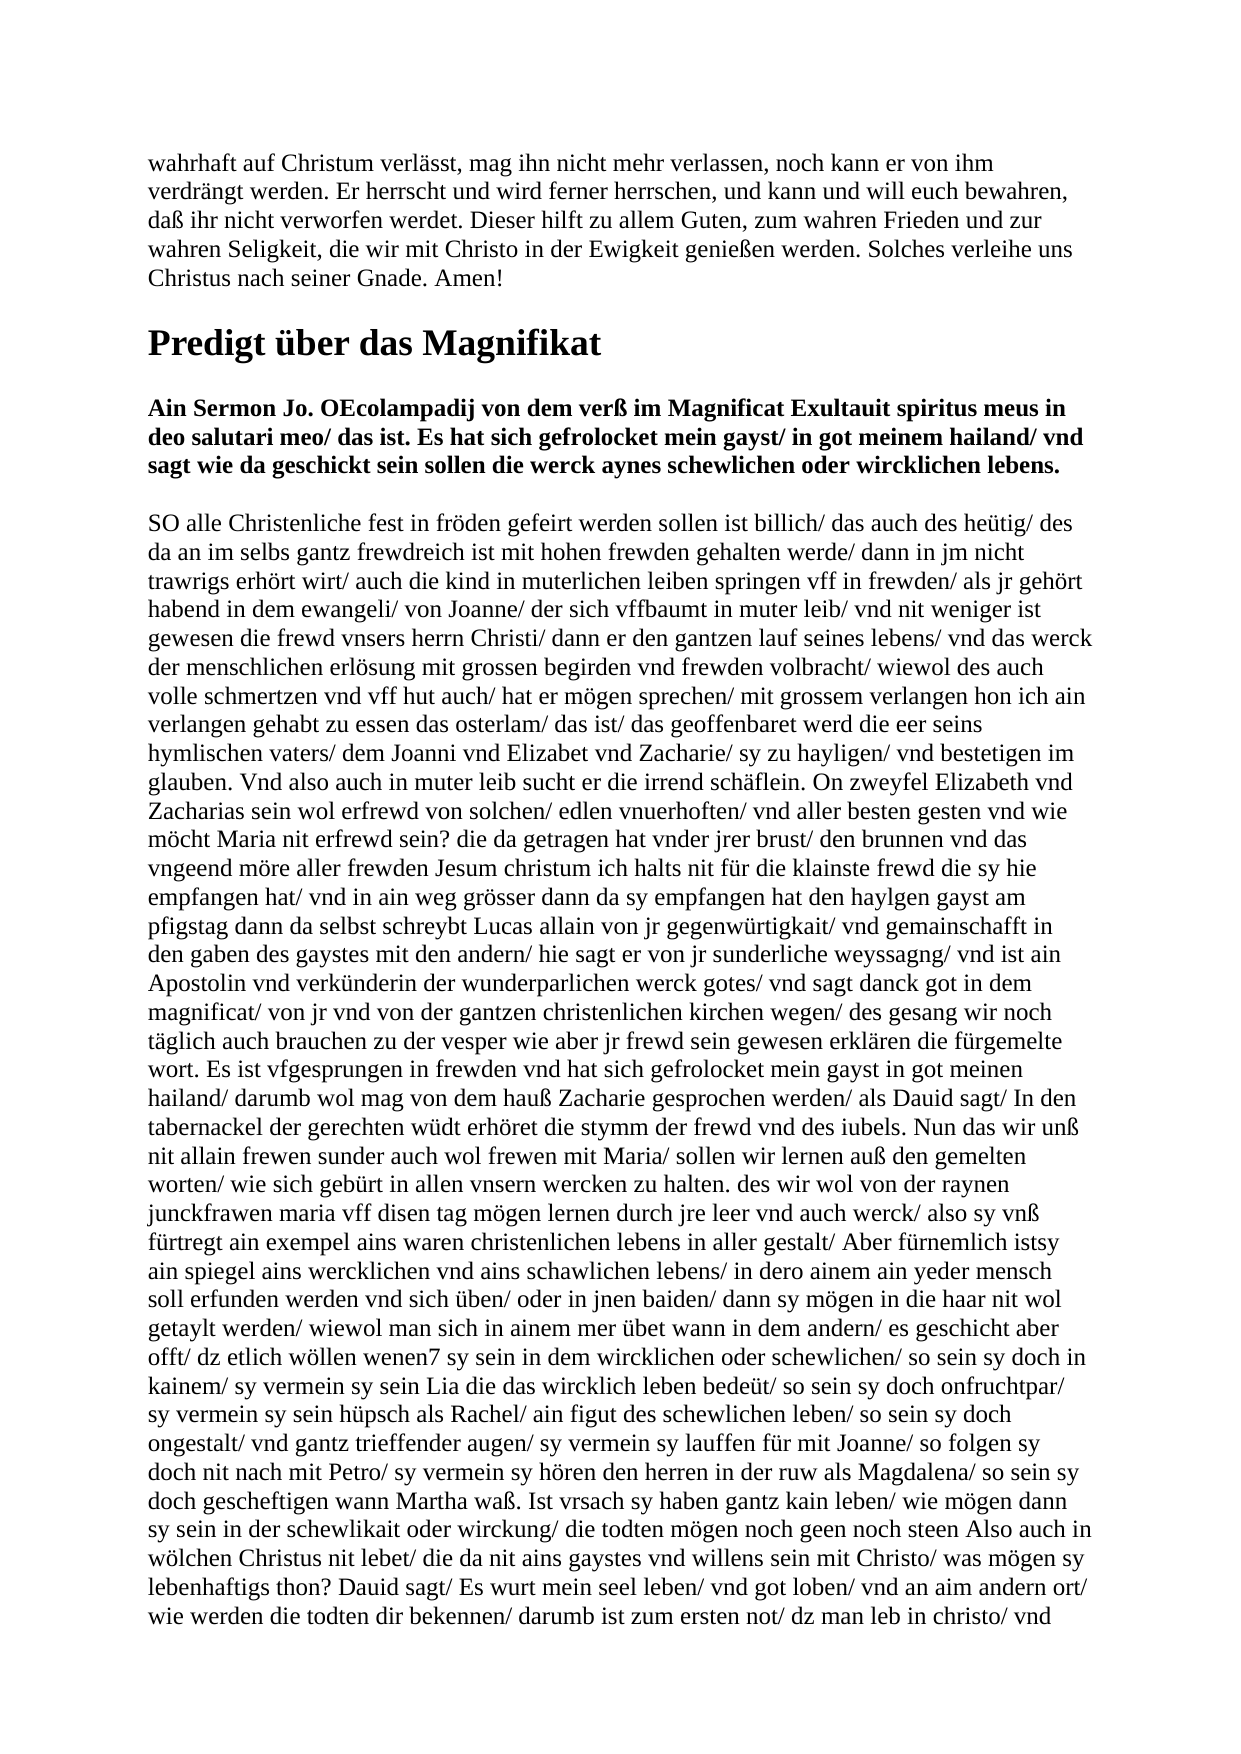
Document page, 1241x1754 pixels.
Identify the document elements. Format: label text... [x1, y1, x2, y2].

text Ain Sermon Jo. OEcolampadij von dem verß im Magnificat Exultauit spiritus meus in deo salutari meo/ das ist. Es hat sich gefrolocket mein gayst/ in got meinem hailand/ vnd sagt wie da geschickt sein sollen die werck aynes schewlichen oder wircklichen lebens. [148, 508, 1093, 594]
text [148, 148, 1093, 406]
subtitle Predigt über das Magnifikat [148, 436, 1093, 479]
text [148, 623, 1093, 1629]
